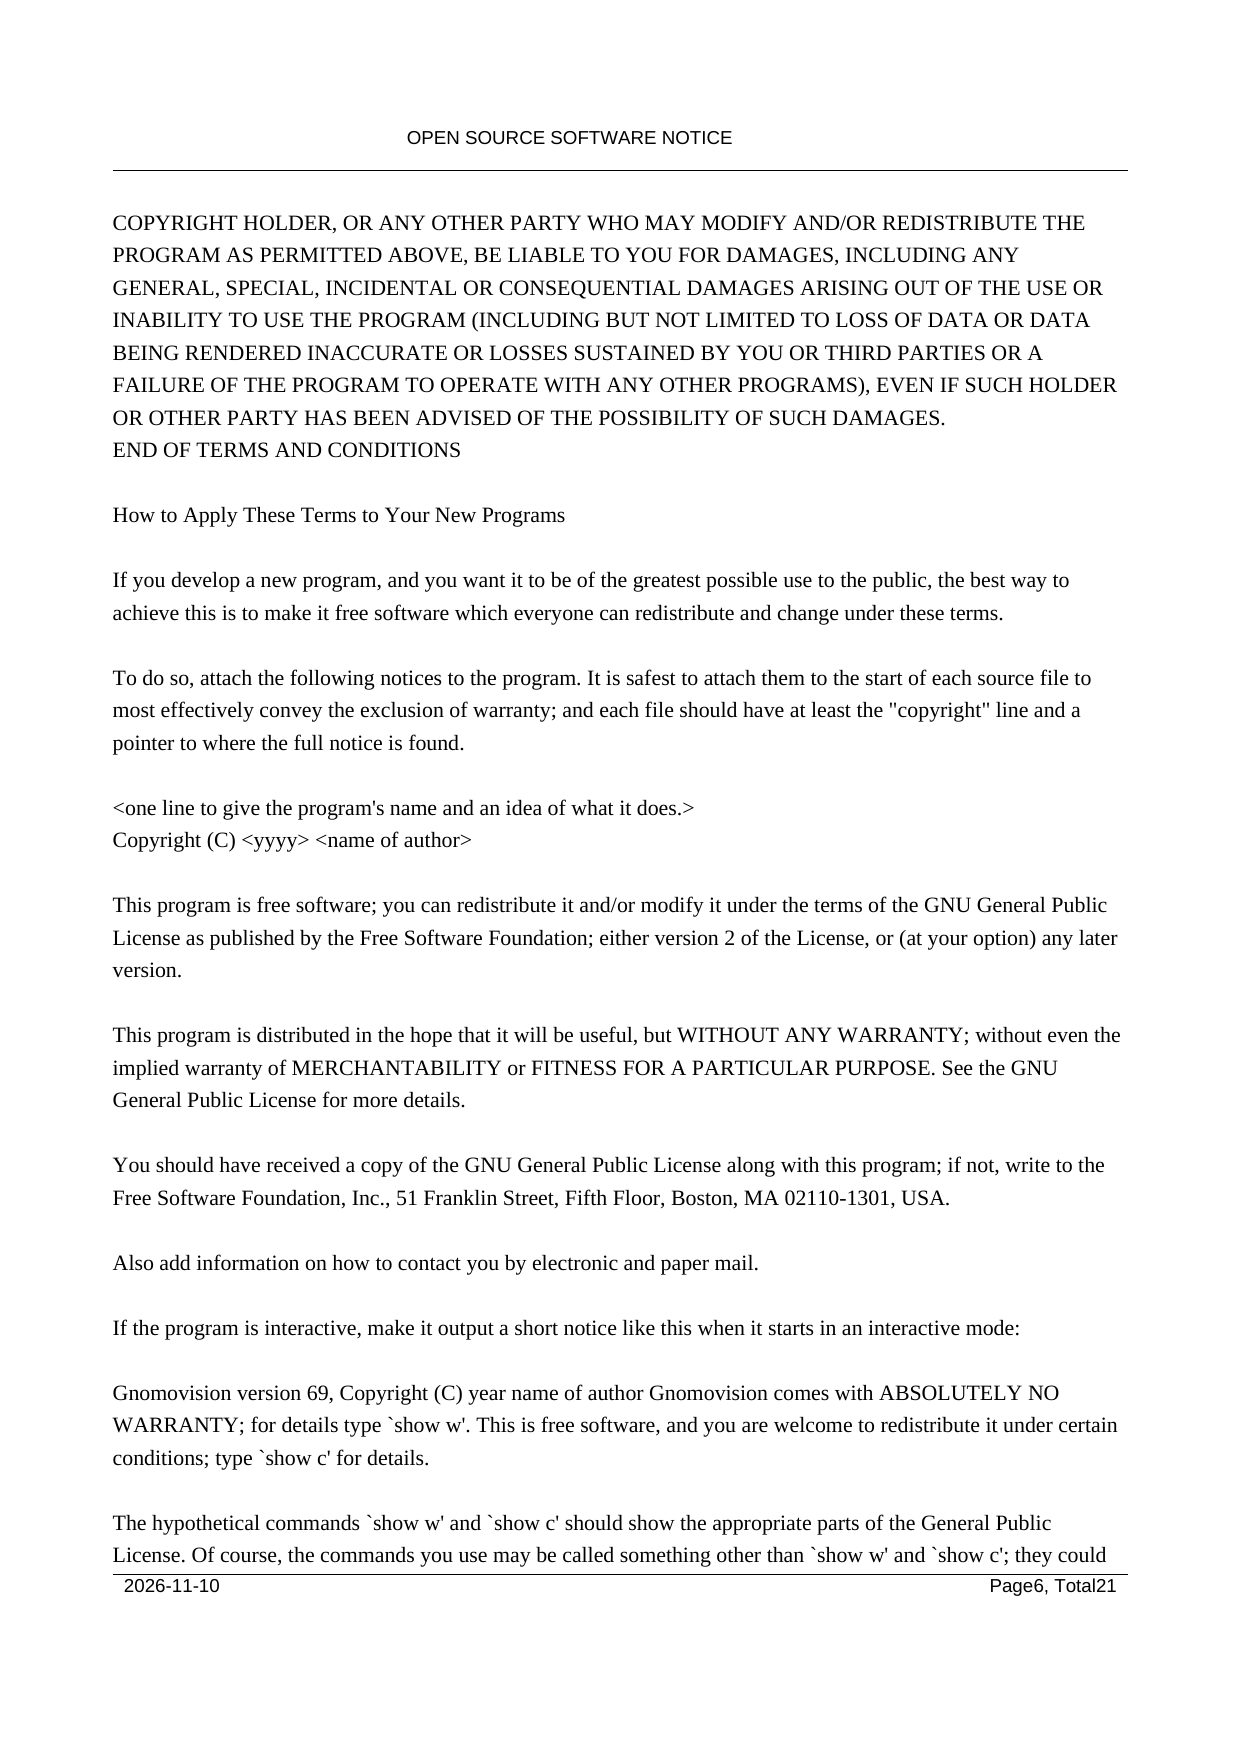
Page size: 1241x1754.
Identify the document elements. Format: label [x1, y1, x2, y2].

text [112, 206, 1128, 1571]
